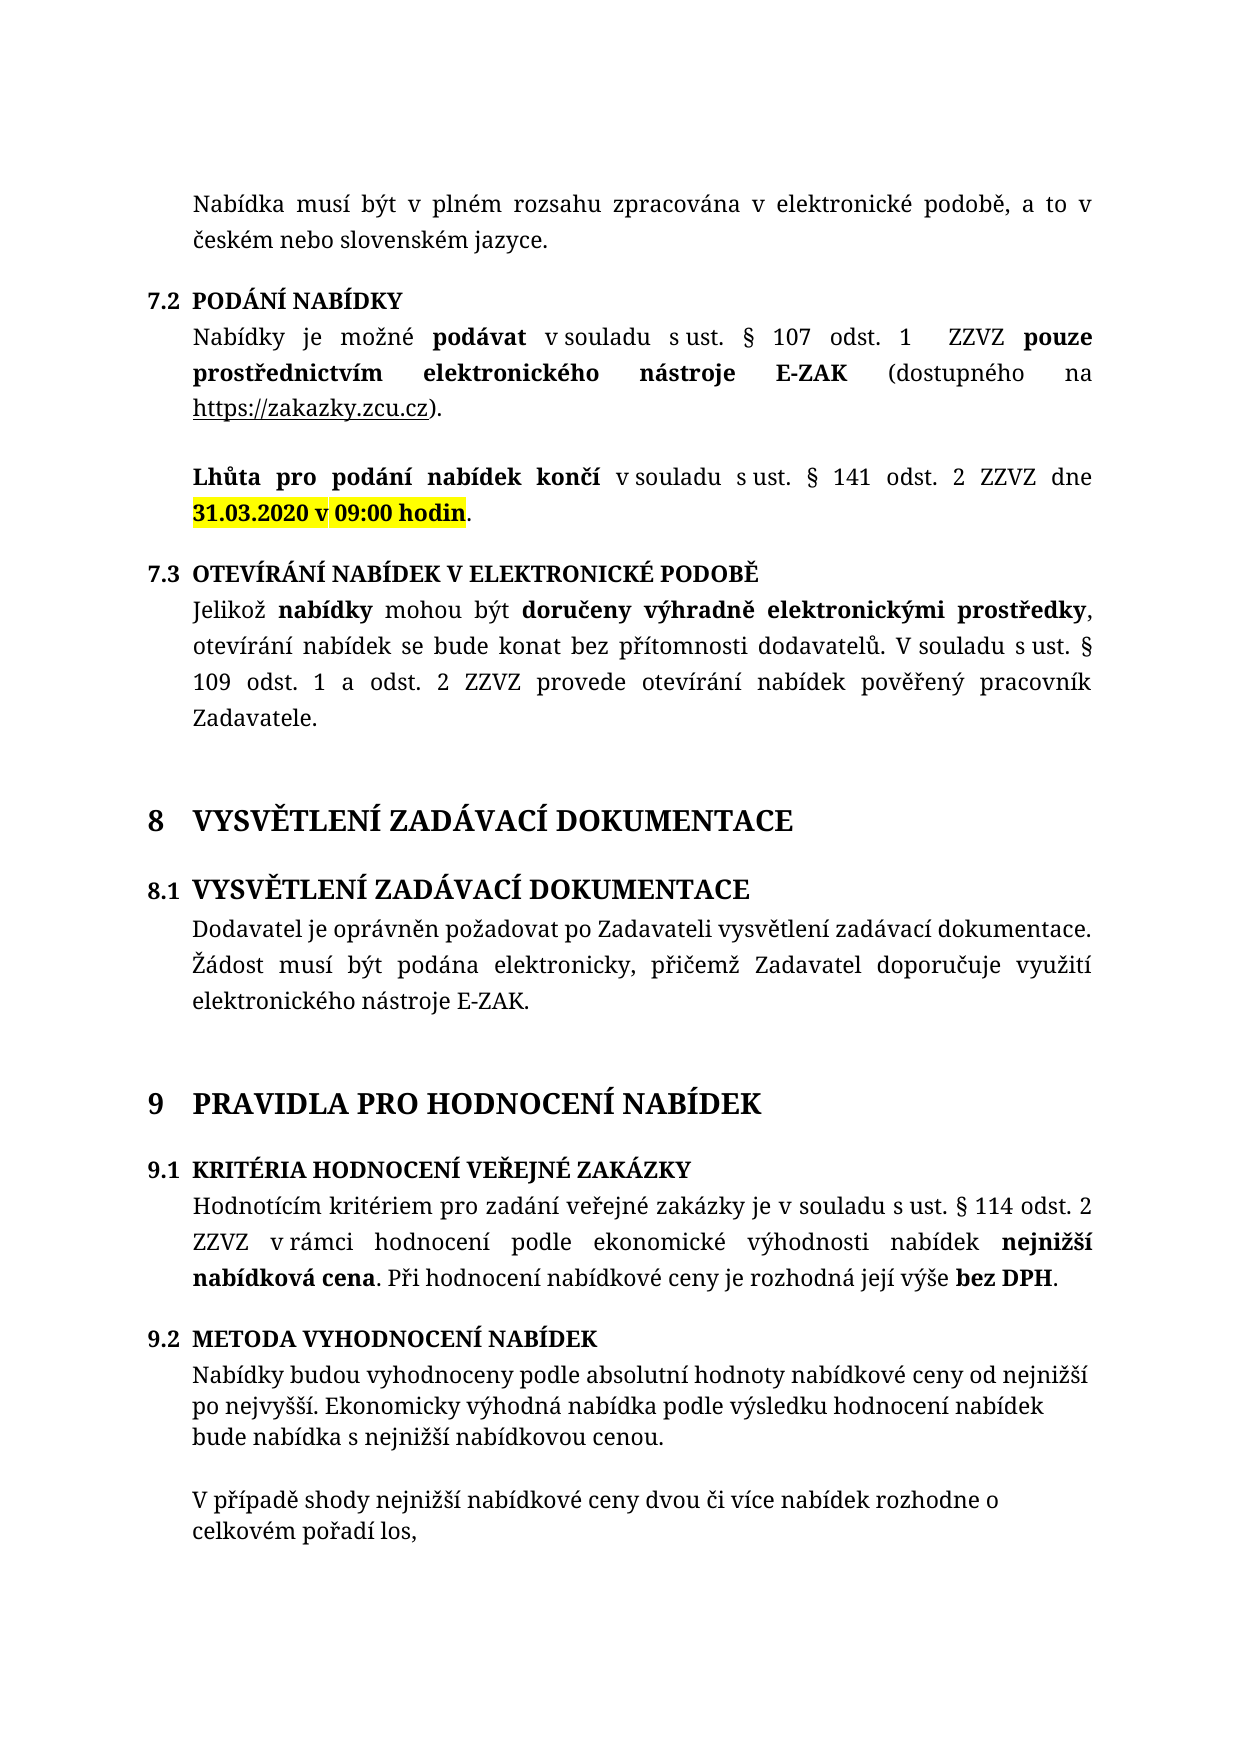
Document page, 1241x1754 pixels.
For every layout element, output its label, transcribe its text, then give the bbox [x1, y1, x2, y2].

text Lhůta pro podání nabídek končí v souladu s ust. § 141 odst. 2 ZZVZ dne 31.03.2020 v 09:00 hodin. [193, 461, 1093, 528]
text Nabídky budou vyhodnoceny podle absolutní hodnoty nabídkové ceny od nejnižší po nejvyšší. Ekonomicky výhodná nabídka podle výsledku hodnocení nabídek bude nabídka s nejnižší nabídkovou cenou. [192, 1359, 1093, 1452]
text V případě shody nejnižší nabídkové ceny dvou či více nabídek rozhodne o celkovém pořadí los, [192, 1484, 1093, 1546]
subtitle VYSVĚTLENÍ ZADÁVACÍ DOKUMENTACE [147, 871, 1093, 908]
text Nabídky je možné podávat v souladu s ust. § 107 odst. 1 ZZVZ pouze prostřednictvím elektronického nástroje E-ZAK (dostupného na https://zakazky.zcu.cz). [193, 321, 1093, 424]
subtitle METODA VYHODNOCENÍ NABÍDEK [147, 1323, 1093, 1354]
text Dodavatel je oprávněn požadovat po Zadavateli vysvětlení zadávací dokumentace. Žádost musí být podána elektronicky, přičemž Zadavatel doporučuje využití elektronického nástroje E-ZAK. [192, 913, 1093, 1016]
subtitle PODÁNÍ NABÍDKY [147, 284, 1093, 316]
text Jelikož nabídky mohou být doručeny výhradně elektronickými prostředky, otevírání nabídek se bude konat bez přítomnosti dodavatelů. V souladu s ust. § 109 odst. 1 a odst. 2 ZZVZ provede otevírání nabídek pověřený pracovník Zadavatele. [193, 594, 1093, 733]
subtitle PRAVIDLA PRO HODNOCENÍ NABÍDEK [148, 1083, 1093, 1123]
text Hodnotícím kritériem pro zadání veřejné zakázky je v souladu s ust. § 114 odst. 2 ZZVZ v rámci hodnocení podle ekonomické výhodnosti nabídek nejnižší nabídková cena. Při hodnocení nabídkové ceny je rozhodná její výše bez DPH. [193, 1190, 1093, 1293]
subtitle OTEVÍRÁNÍ NABÍDEK V ELEKTRONICKÉ PODOBĚ [148, 558, 1093, 589]
subtitle VYSVĚTLENÍ ZADÁVACÍ DOKUMENTACE [148, 800, 1093, 840]
text Nabídka musí být v plném rozsahu zpracována v elektronické podobě, a to v českém nebo slovenském jazyce. [193, 188, 1093, 255]
subtitle KRITÉRIA HODNOCENÍ VEŘEJNÉ ZAKÁZKY [147, 1154, 1093, 1185]
